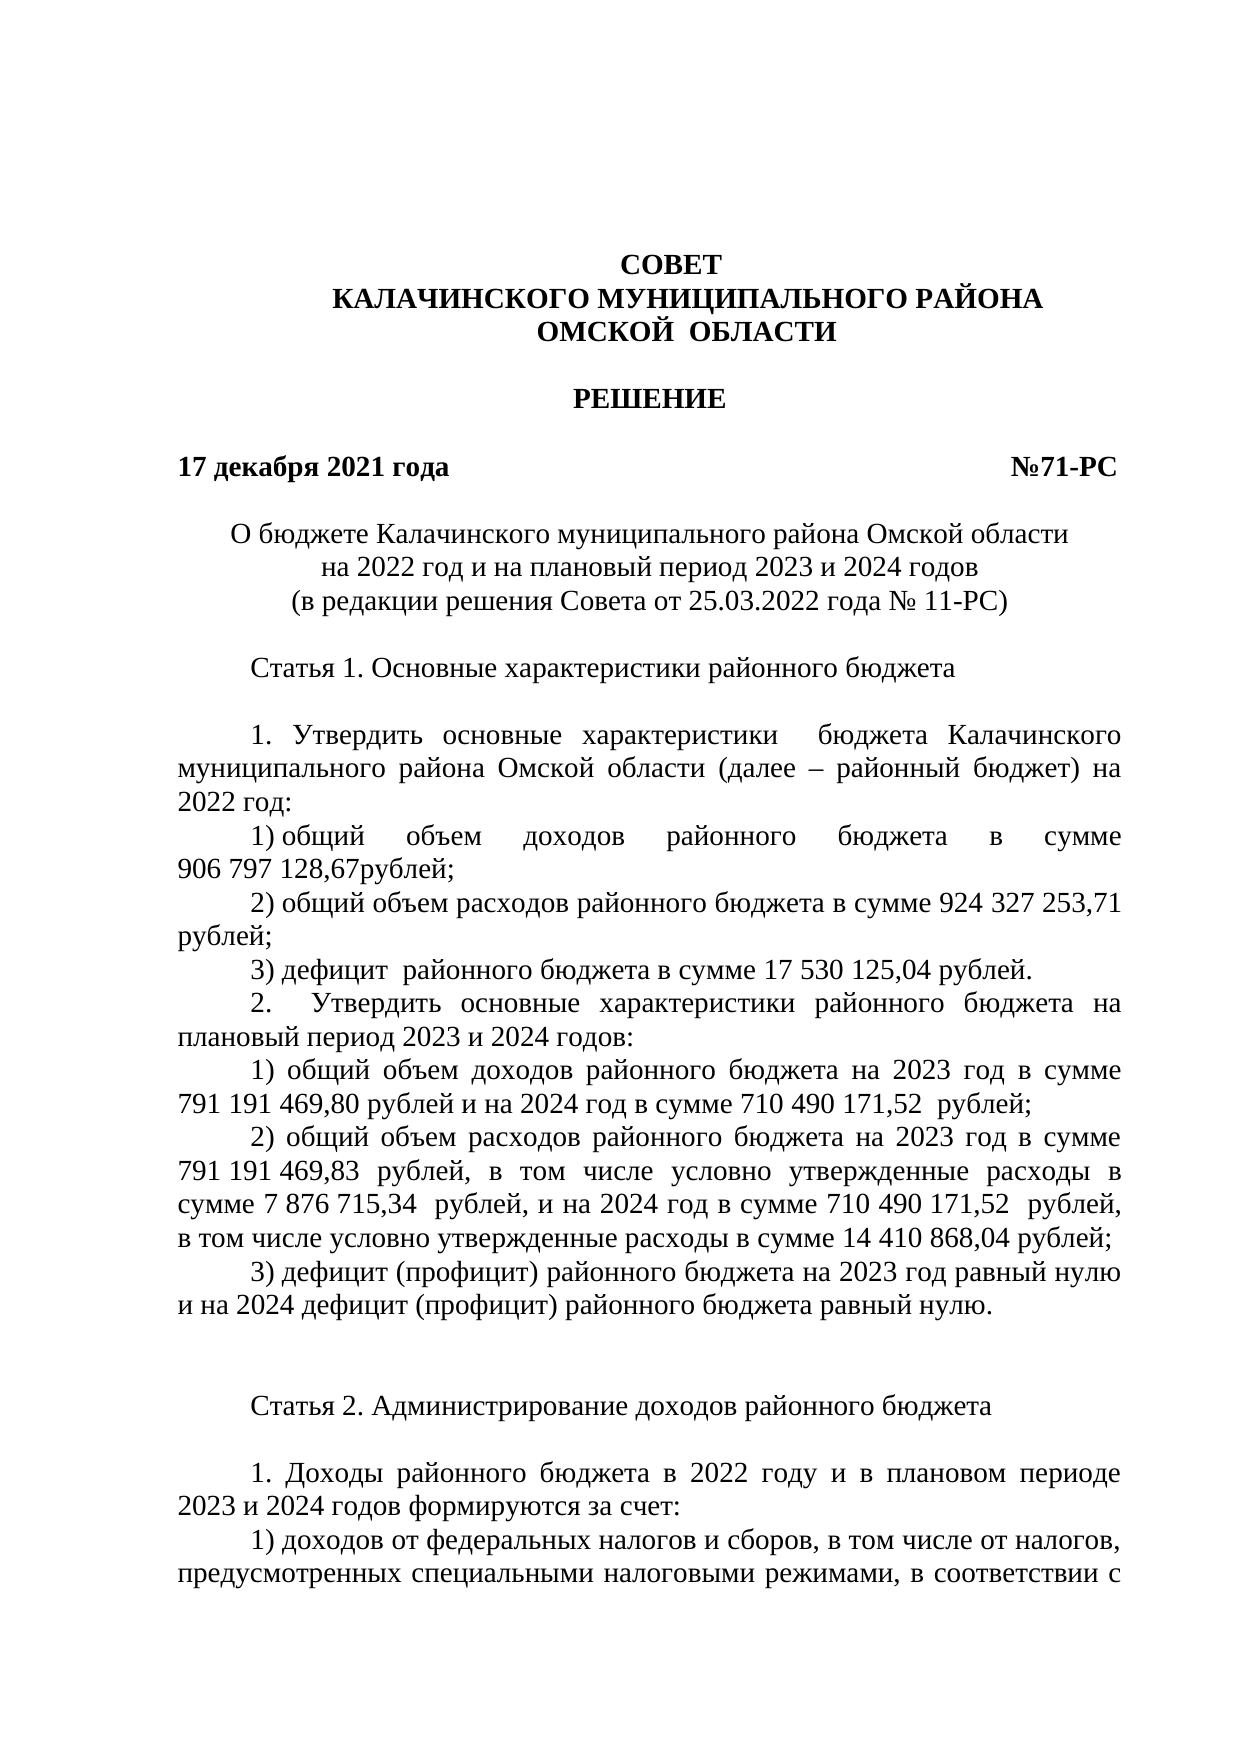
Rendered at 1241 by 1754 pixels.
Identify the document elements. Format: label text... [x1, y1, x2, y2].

text 1) общий объем доходов районного бюджета в сумме 906 797 128,67рублей; [177, 818, 1122, 885]
text КАЛАЧИНСКОГО МУНИЦИПАЛЬНОГО РАЙОНА [177, 281, 1122, 314]
text 1. Утвердить основные характеристики бюджета Калачинского муниципального района Омской области (далее – районный бюджет) на 2022 год: [177, 717, 1122, 818]
text 2. Утвердить основные характеристики районного бюджета на плановый период 2023 и 2024 годов: [177, 985, 1122, 1052]
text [177, 1522, 1122, 1589]
text 2) общий объем расходов районного бюджета в сумме 924 327 253,71 рублей; [177, 885, 1122, 952]
text О бюджете Калачинского муниципального района Омской области [177, 516, 1122, 549]
text 1. Доходы районного бюджета в 2022 году и в плановом периоде 2023 и 2024 годов формируются за счет: [177, 1455, 1122, 1522]
text 1) общий объем доходов районного бюджета на 2023 год в сумме 791 191 469,80 рублей и на 2024 год в сумме 710 490 171,52 рублей; [177, 1052, 1122, 1119]
text 17 декабря 2021 года №71-РС [177, 449, 1122, 482]
text 3) дефицит (профицит) районного бюджета на 2023 год равный нулю и на 2024 дефицит (профицит) районного бюджета равный нулю. [177, 1254, 1122, 1321]
text Статья 2. Администрирование доходов районного бюджета [177, 1388, 1122, 1421]
text СОВЕТ [546, 247, 1122, 281]
text (в редакции решения Совета от 25.03.2022 года № 11-РС) [177, 583, 1122, 616]
text Статья 1. Основные характеристики районного бюджета [177, 650, 1122, 683]
text на 2022 год и на плановый период 2023 и 2024 годов [177, 549, 1122, 583]
title РЕШЕНИЕ [177, 382, 1122, 415]
text 3) дефицит районного бюджета в сумме 17 530 125,04 рублей. [177, 952, 1122, 985]
text 2) общий объем расходов районного бюджета на 2023 год в сумме 791 191 469,83 рублей, в том числе условно утвержденные расходы в сумме 7 876 715,34 рублей, и на 2024 год в сумме 710 490 171,52 рублей, в том числе условно утвержденные расходы в сумме 14 410 868,04 рублей; [177, 1119, 1122, 1254]
text ОМСКОЙ ОБЛАСТИ [177, 314, 1122, 348]
